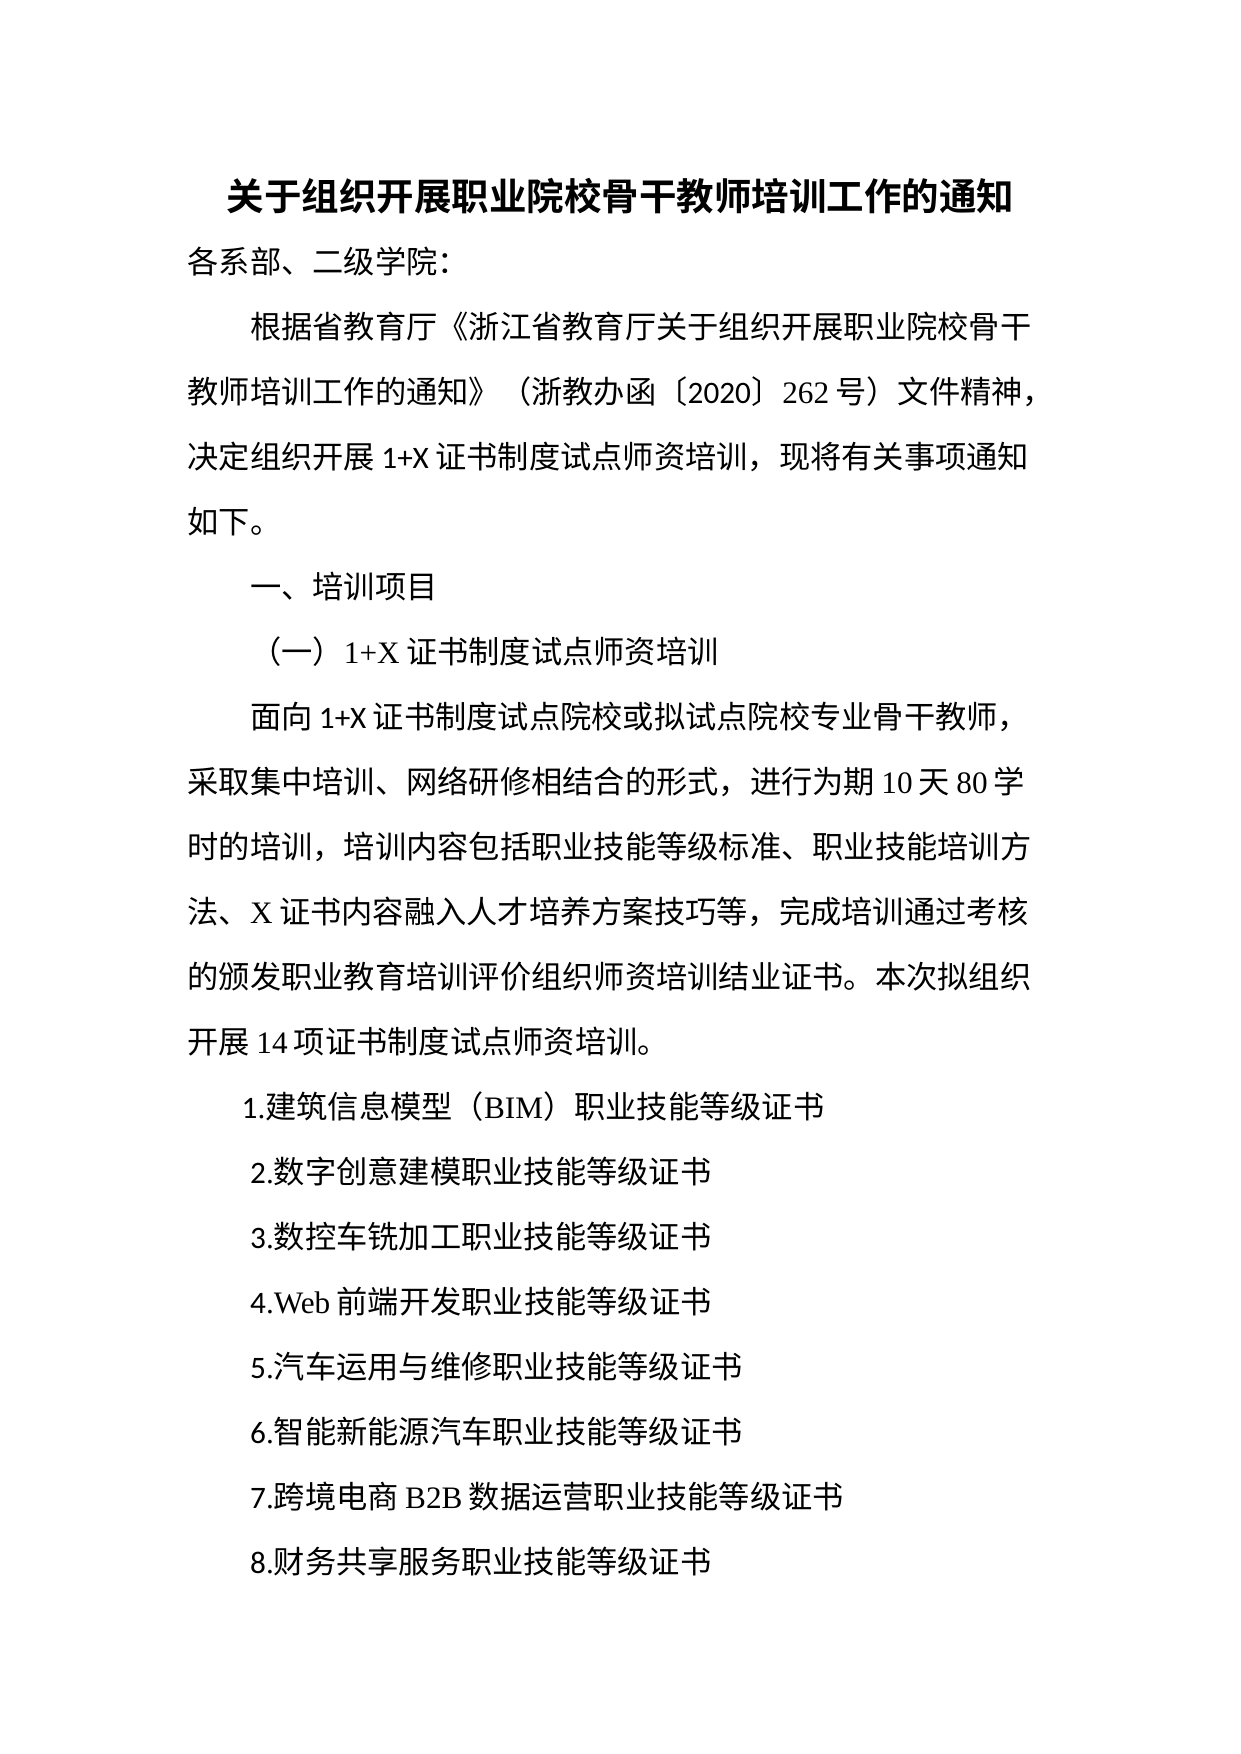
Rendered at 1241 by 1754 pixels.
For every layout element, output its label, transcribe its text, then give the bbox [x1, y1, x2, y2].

text （一）1+X证书制度试点师资培训 [187, 617, 1053, 682]
text 根据省教育厅《浙江省教育厅关于组织开展职业院校骨干教师培训工作的通知》（浙教办函〔2020〕262号）文件精神，决定组织开展1+X证书制度试点师资培训，现将有关事项通知如下。 [187, 292, 1053, 552]
text 4.Web前端开发职业技能等级证书 [187, 1267, 1053, 1332]
text 2.数字创意建模职业技能等级证书 [187, 1137, 1053, 1202]
text 3.数控车铣加工职业技能等级证书 [187, 1202, 1053, 1267]
text 一、培训项目 [187, 552, 1053, 617]
text 各系部、二级学院： [187, 227, 1053, 292]
text 关于组织开展职业院校骨干教师培训工作的通知 [187, 162, 1053, 227]
text 6.智能新能源汽车职业技能等级证书 [187, 1397, 1053, 1462]
text 面向1+X证书制度试点院校或拟试点院校专业骨干教师，采取集中培训、网络研修相结合的形式，进行为期10天80学时的培训，培训内容包括职业技能等级标准、职业技能培训方法、X证书内容融入人才培养方案技巧等，完成培训通过考核的颁发职业教育培训评价组织师资培训结业证书。本次拟组织开展14项证书制度试点师资培训。 [187, 682, 1053, 1072]
text 7.跨境电商B2B数据运营职业技能等级证书 [187, 1462, 1053, 1527]
text 5.汽车运用与维修职业技能等级证书 [187, 1332, 1053, 1397]
text 1.建筑信息模型（BIM）职业技能等级证书 [187, 1072, 1053, 1137]
text 8.财务共享服务职业技能等级证书 [187, 1527, 1053, 1592]
